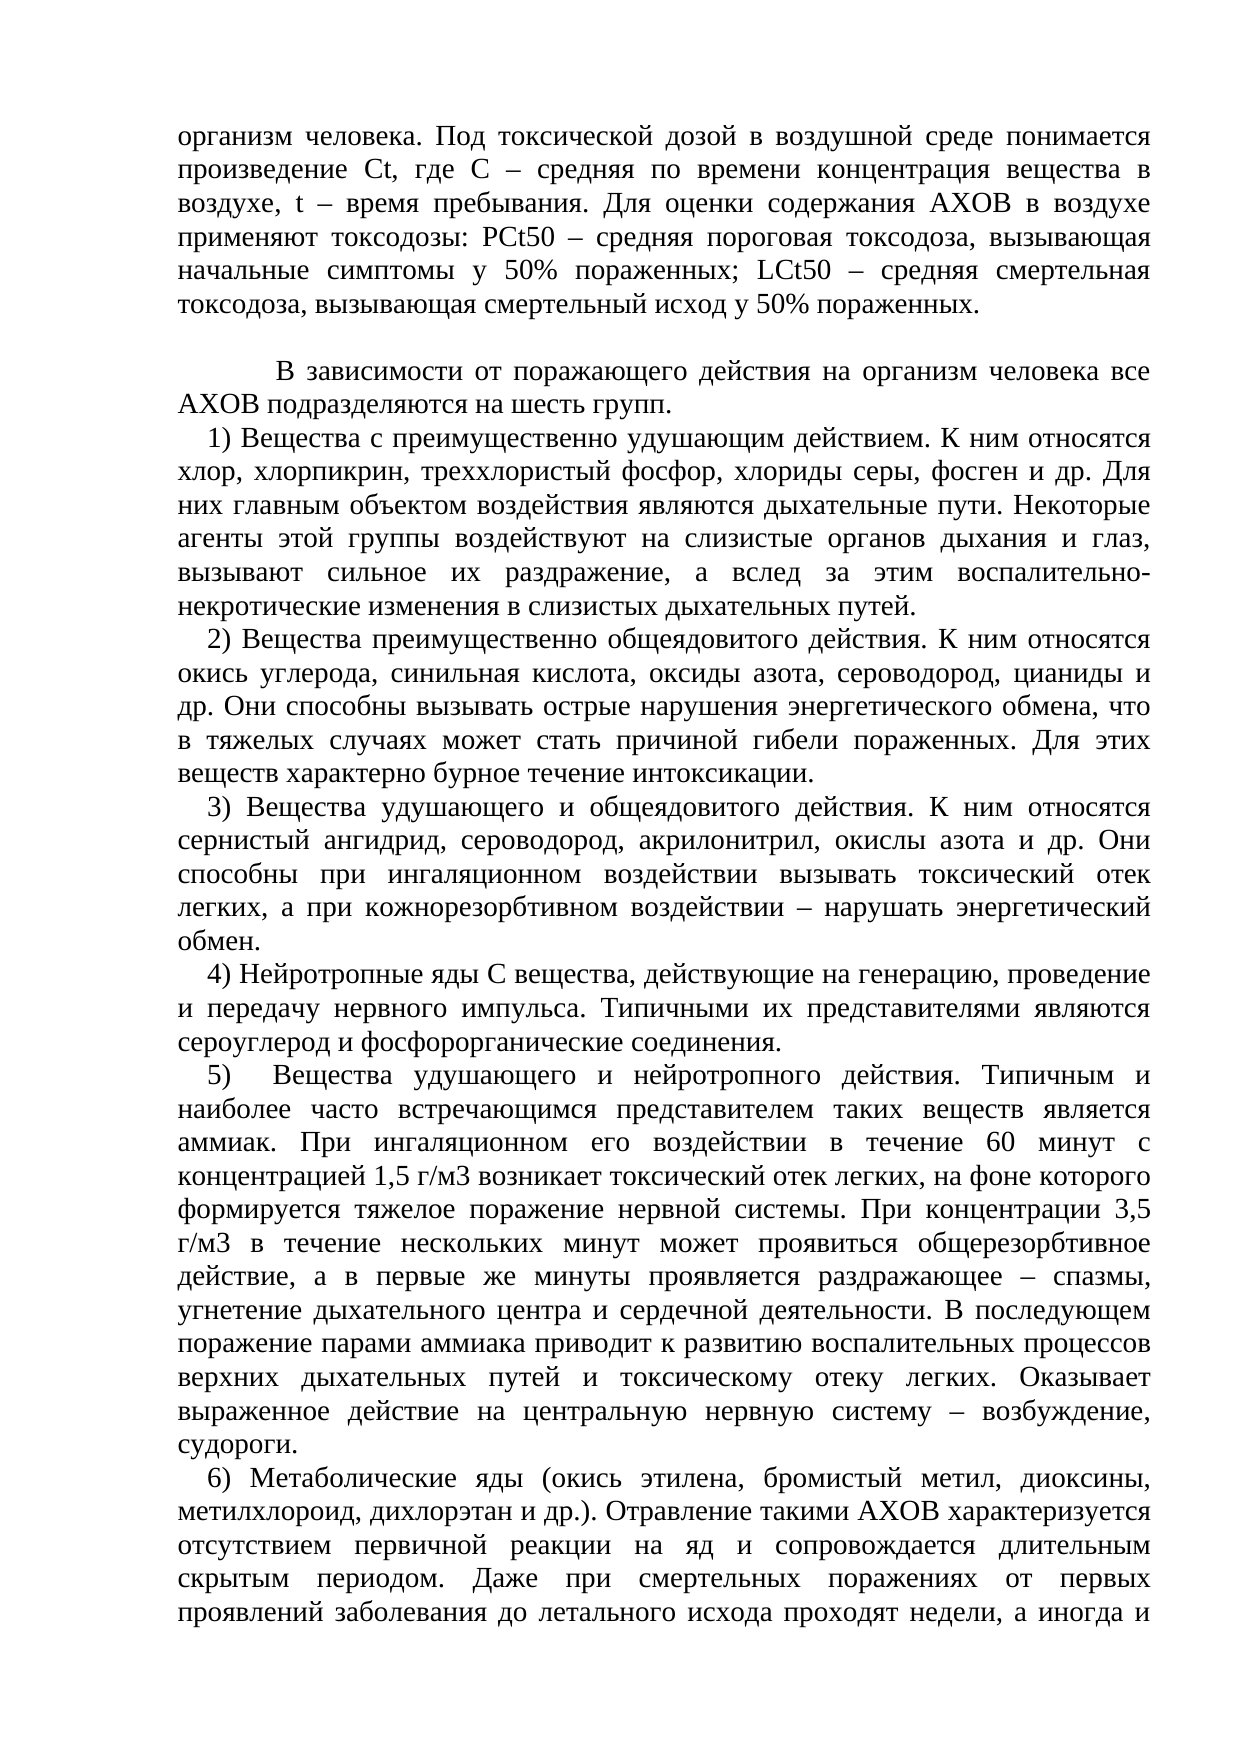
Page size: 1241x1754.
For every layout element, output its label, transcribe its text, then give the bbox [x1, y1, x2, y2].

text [177, 1460, 1152, 1627]
text 2) Вещества преимущественно общеядовитого действия. К ним относятся окись углерода, синильная кислота, оксиды азота, сероводород, цианиды и др. Они способны вызывать острые нарушения энергетического обмена, что в тяжелых случаях может стать причиной гибели пораженных. Для этих веществ характерно бурное течение интоксикации. [177, 621, 1152, 789]
text 3) Вещества удушающего и общеядовитого действия. К ним относятся сернистый ангидрид, сероводород, акрилонитрил, окислы азота и др. Они способны при ингаляционном воздействии вызывать токсический отек легких, а при кожнорезорбтивном воздействии – нарушать энергетический обмен. [177, 789, 1152, 957]
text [177, 118, 1152, 319]
text 4) Нейротропные яды С вещества, действующие на генерацию, проведение и передачу нервного импульса. Типичными их представителями являются сероуглерод и фосфорорганические соединения. [177, 957, 1152, 1057]
text В зависимости от поражающего действия на организм человека все АХОВ подразделяются на шесть групп. [177, 353, 1152, 420]
text 1) Вещества с преимущественно удушающим действием. К ним относятся хлор, хлорпикрин, треххлористый фосфор, хлориды серы, фосген и др. Для них главным объектом воздействия являются дыхательные пути. Некоторые агенты этой группы воздействуют на слизистые органов дыхания и глаз, вызывают сильное их раздражение, а вслед за этим воспалительно-некротические изменения в слизистых дыхательных путей. [177, 420, 1152, 621]
text 5) Вещества удушающего и нейротропного действия. Типичным и наиболее часто встречающимся представителем таких веществ является аммиак. При ингаляционном его воздействии в течение 60 минут с концентрацией 1,5 г/м3 возникает токсический отек легких, на фоне которого формируется тяжелое поражение нервной системы. При концентрации 3,5 г/м3 в течение нескольких минут может проявиться общерезорбтивное действие, а в первые же минуты проявляется раздражающее – спазмы, угнетение дыхательного центра и сердечной деятельности. В последующем поражение парами аммиака приводит к развитию воспалительных процессов верхних дыхательных путей и токсическому отеку легких. Оказывает выраженное действие на центральную нервную систему – возбуждение, судороги. [177, 1057, 1152, 1460]
